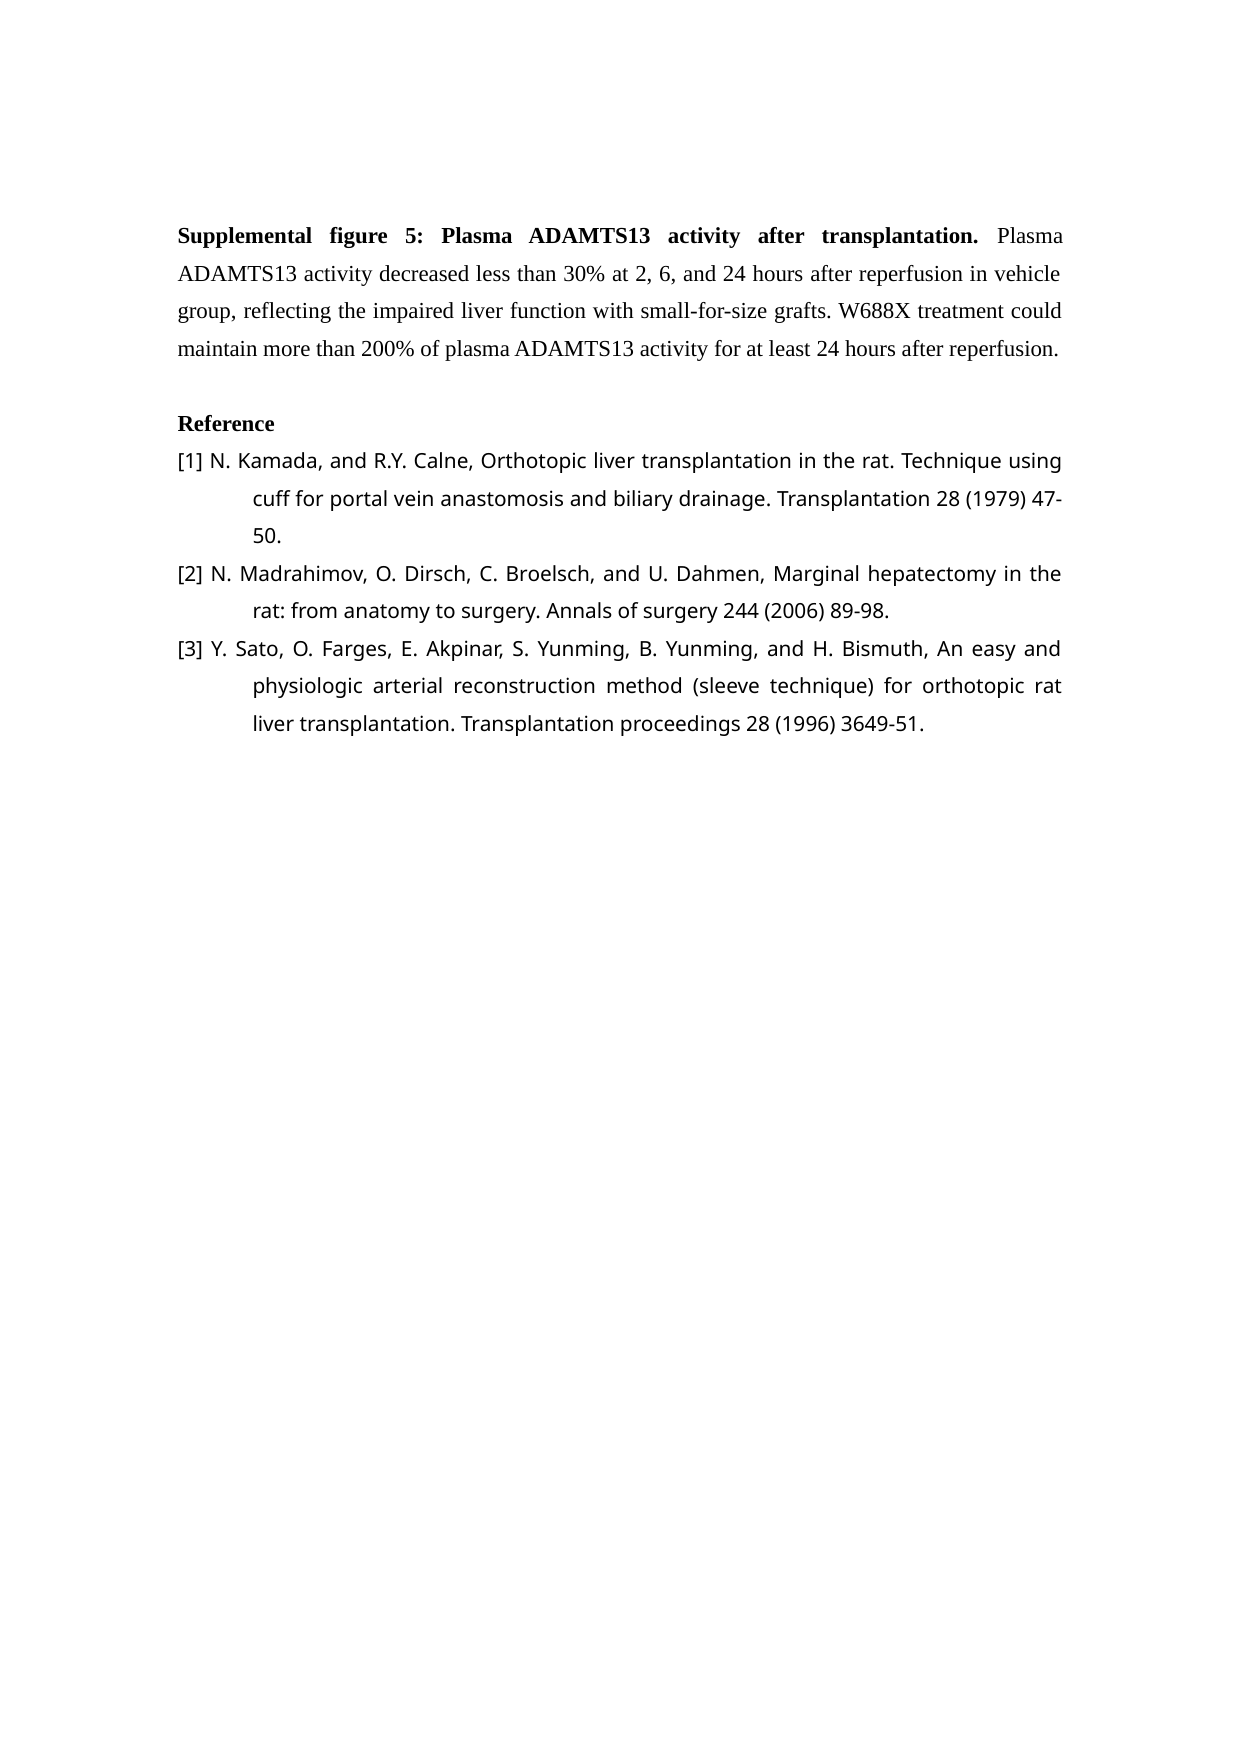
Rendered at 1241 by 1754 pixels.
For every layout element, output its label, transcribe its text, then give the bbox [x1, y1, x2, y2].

text Reference [177, 404, 1063, 442]
text [1] N. Kamada, and R.Y. Calne, Orthotopic liver transplantation in the rat. Technique using cuff for portal vein anastomosis and biliary drainage. Transplantation 28 (1979) 47-50. [177, 442, 1063, 554]
text Supplemental figure 5: Plasma ADAMTS13 activity after transplantation. Plasma ADAMTS13 activity decreased less than 30% at 2, 6, and 24 hours after reperfusion in vehicle group, reflecting the impaired liver function with small-for-size grafts. W688X treatment could maintain more than 200% of plasma ADAMTS13 activity for at least 24 hours after reperfusion. [177, 217, 1063, 367]
text [2] N. Madrahimov, O. Dirsch, C. Broelsch, and U. Dahmen, Marginal hepatectomy in the rat: from anatomy to surgery. Annals of surgery 244 (2006) 89-98. [177, 554, 1063, 629]
text [3] Y. Sato, O. Farges, E. Akpinar, S. Yunming, B. Yunming, and H. Bismuth, An easy and physiologic arterial reconstruction method (sleeve technique) for orthotopic rat liver transplantation. Transplantation proceedings 28 (1996) 3649-51. [177, 629, 1063, 742]
